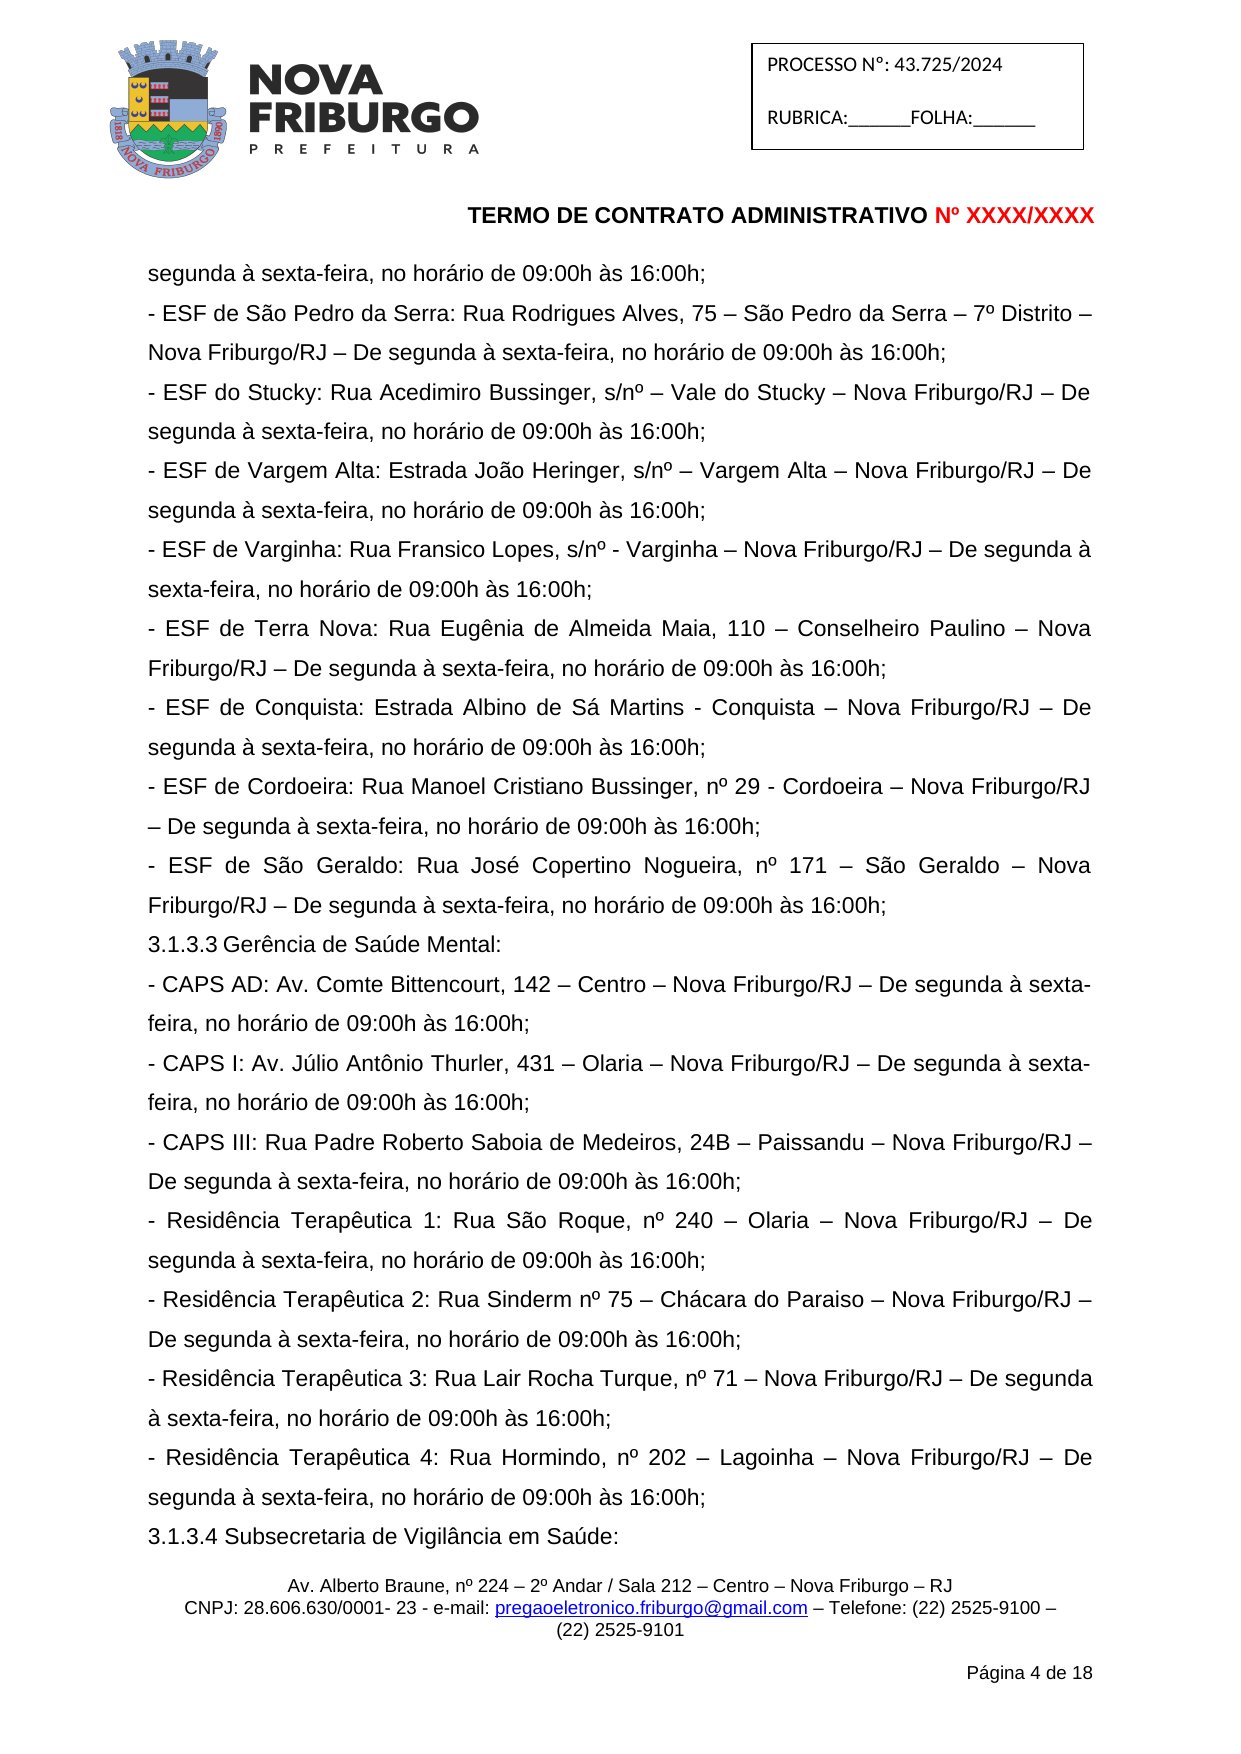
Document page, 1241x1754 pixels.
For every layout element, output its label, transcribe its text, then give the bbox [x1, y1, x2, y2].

text - Residência Terapêutica 2: Rua Sinderm nº 75 – Chácara do Paraiso – Nova Friburgo/RJ – De segunda à sexta-feira, no horário de 09:00h às 16:00h; [148, 1286, 1092, 1352]
text 3.1.3.4 Subsecretaria de Vigilância em Saúde: [148, 1523, 1092, 1550]
text - Residência Terapêutica 4: Rua Hormindo, nº 202 – Lagoinha – Nova Friburgo/RJ – De segunda à sexta-feira, no horário de 09:00h às 16:00h; [148, 1444, 1092, 1510]
text - ESF de Cordoeira: Rua Manoel Cristiano Bussinger, nº 29 - Cordoeira – Nova Friburgo/RJ – De segunda à sexta-feira, no horário de 09:00h às 16:00h; [148, 773, 1092, 839]
text - ESF de São Lorenço: Estrada de S. Lourenço – 5º Distrito – Nova Friburgo/RJ – De segunda à sexta-feira, no horário de 09:00h às 16:00h; [148, 260, 1092, 286]
text - ESF do Stucky: Rua Acedimiro Bussinger, s/nº – Vale do Stucky – Nova Friburgo/RJ – De segunda à sexta-feira, no horário de 09:00h às 16:00h; [148, 378, 1092, 444]
text - ESF de Conquista: Estrada Albino de Sá Martins - Conquista – Nova Friburgo/RJ – De segunda à sexta-feira, no horário de 09:00h às 16:00h; [148, 694, 1092, 760]
text - ESF de São Geraldo: Rua José Copertino Nogueira, nº 171 – São Geraldo – Nova Friburgo/RJ – De segunda à sexta-feira, no horário de 09:00h às 16:00h; [148, 852, 1092, 918]
text - ESF de São Pedro da Serra: Rua Rodrigues Alves, 75 – São Pedro da Serra – 7º Distrito – Nova Friburgo/RJ – De segunda à sexta-feira, no horário de 09:00h às 16:00h; [148, 299, 1092, 365]
text - CAPS III: Rua Padre Roberto Saboia de Medeiros, 24B – Paissandu – Nova Friburgo/RJ – De segunda à sexta-feira, no horário de 09:00h às 16:00h; [148, 1128, 1092, 1194]
text - Residência Terapêutica 1: Rua São Roque, nº 240 – Olaria – Nova Friburgo/RJ – De segunda à sexta-feira, no horário de 09:00h às 16:00h; [148, 1207, 1092, 1273]
text - ESF de Terra Nova: Rua Eugênia de Almeida Maia, 110 – Conselheiro Paulino – Nova Friburgo/RJ – De segunda à sexta-feira, no horário de 09:00h às 16:00h; [148, 615, 1092, 681]
text - CAPS I: Av. Júlio Antônio Thurler, 431 – Olaria – Nova Friburgo/RJ – De segunda à sexta-feira, no horário de 09:00h às 16:00h; [148, 1049, 1092, 1115]
text - CAPS AD: Av. Comte Bittencourt, 142 – Centro – Nova Friburgo/RJ – De segunda à sexta-feira, no horário de 09:00h às 16:00h; [148, 971, 1092, 1036]
text - ESF de Vargem Alta: Estrada João Heringer, s/nº – Vargem Alta – Nova Friburgo/RJ – De segunda à sexta-feira, no horário de 09:00h às 16:00h; [148, 457, 1092, 523]
list Gerência de Saúde Mental: [148, 931, 1092, 957]
picture [96, 34, 493, 180]
text - ESF de Varginha: Rua Fransico Lopes, s/nº - Varginha – Nova Friburgo/RJ – De segunda à sexta-feira, no horário de 09:00h às 16:00h; [148, 536, 1092, 602]
text - Residência Terapêutica 3: Rua Lair Rocha Turque, nº 71 – Nova Friburgo/RJ – De segunda à sexta-feira, no horário de 09:00h às 16:00h; [148, 1365, 1092, 1431]
